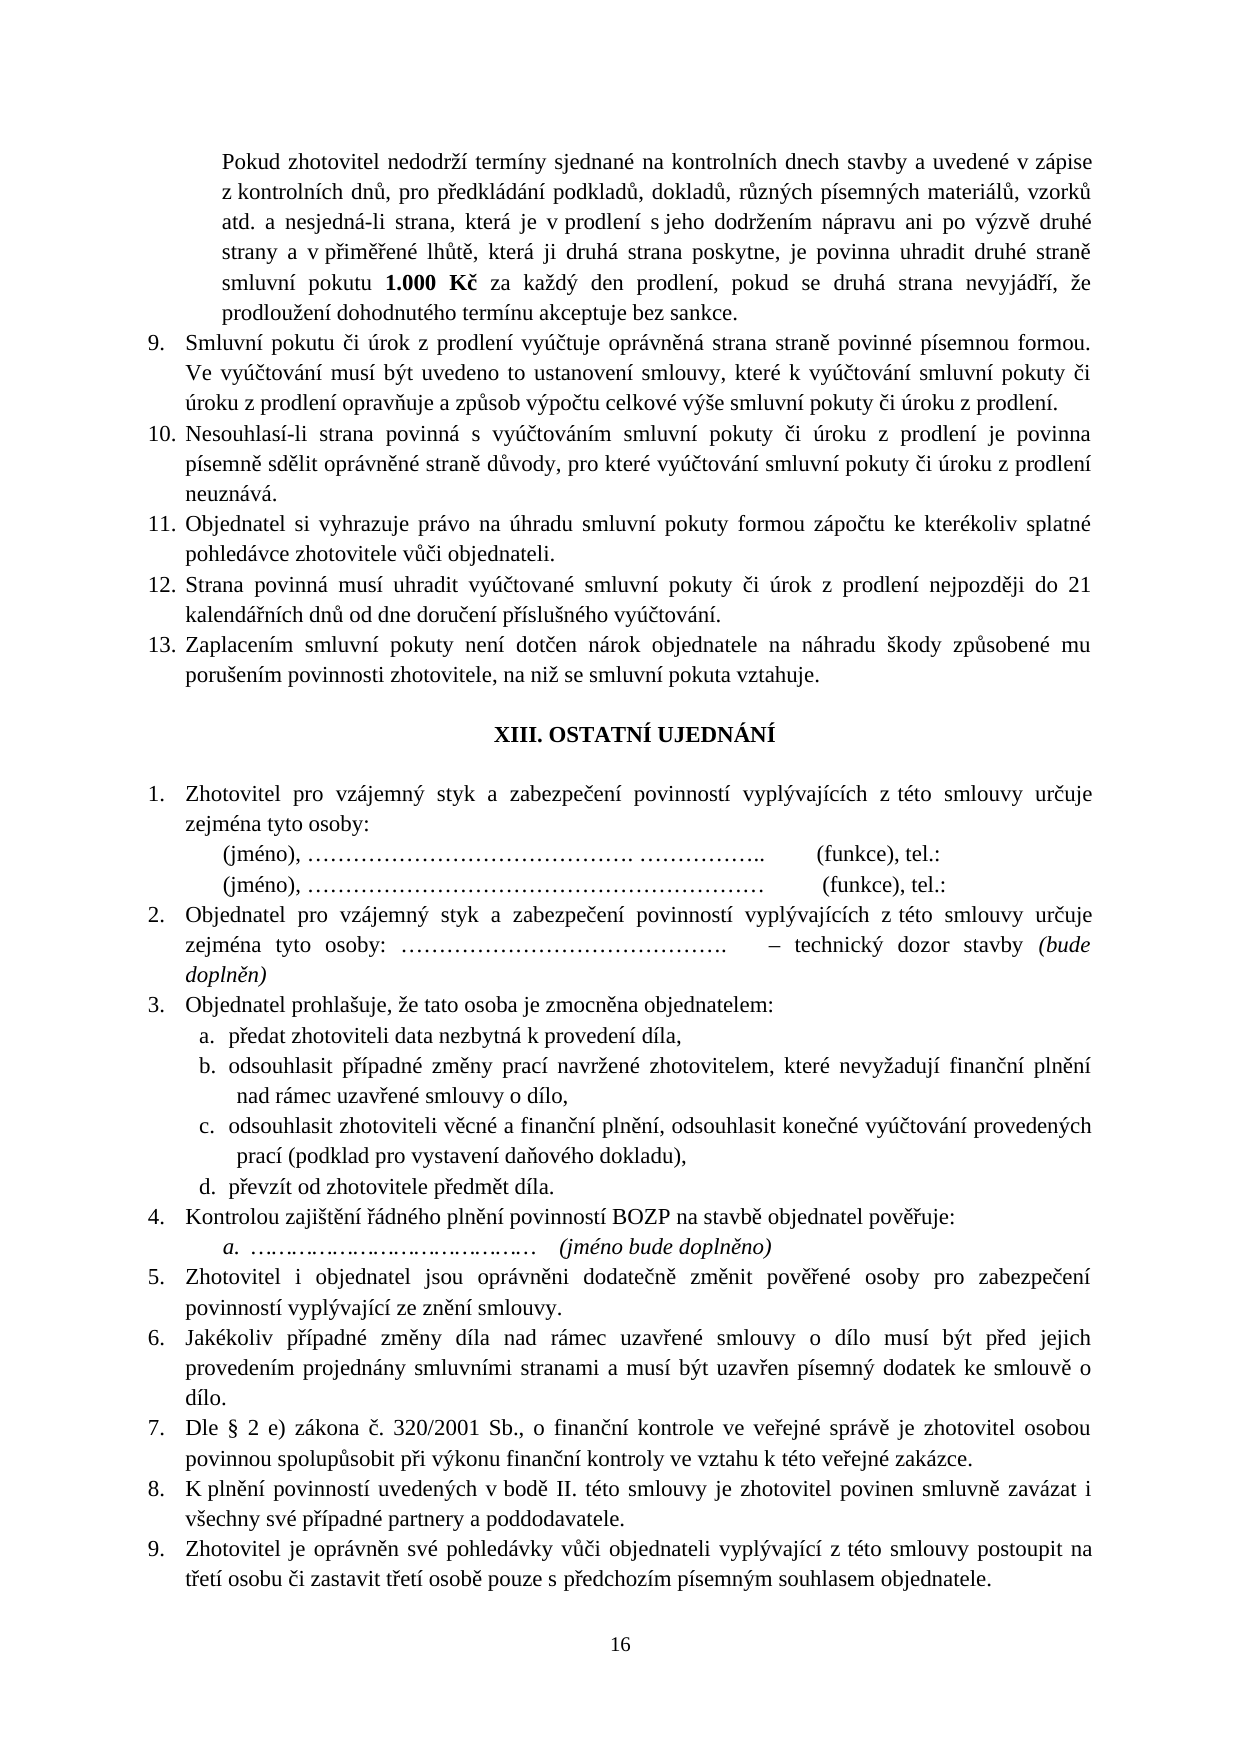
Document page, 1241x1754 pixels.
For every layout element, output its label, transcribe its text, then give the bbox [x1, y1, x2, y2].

list odsouhlasit případné změny prací navržené zhotovitelem, které nevyžadují finanční plnění nad rámec uzavřené smlouvy o dílo, [199, 1052, 1092, 1108]
list Zaplacením smluvní pokuty není dotčen nárok objednatele na náhradu škody způsobené mu porušením povinnosti zhotovitele, na niž se smluvní pokuta vztahuje. [148, 631, 1092, 688]
list Kontrolou zajištění řádného plnění povinností BOZP na stavbě objednatel pověřuje: [148, 1203, 1092, 1229]
list Strana povinná musí uhradit vyúčtované smluvní pokuty či úrok z prodlení nejpozději do 21 kalendářních dnů od dne doručení příslušného vyúčtování. [148, 571, 1092, 627]
list předat zhotoviteli data nezbytná k provedení díla, [199, 1022, 1092, 1048]
list Objednatel pro vzájemný styk a zabezpečení povinností vyplývajících z této smlouvy určuje zejména tyto osoby: ……………………………………. – technický dozor stavby (bude doplněn) [148, 901, 1092, 988]
text Pokud zhotovitel nedodrží termíny sjednané na kontrolních dnech stavby a uvedené v zápise z kontrolních dnů, pro předkládání podkladů, dokladů, různých písemných materiálů, vzorků atd. a nesjedná-li strana, která je v prodlení s jeho dodržením nápravu ani po výzvě druhé strany a v přiměřené lhůtě, která ji druhá strana poskytne, je povinna uhradit druhé straně smluvní pokutu 1.000 Kč za každý den prodlení, pokud se druhá strana nevyjádří, že prodloužení dohodnutého termínu akceptuje bez sankce. [222, 148, 1092, 325]
list Zhotovitel pro vzájemný styk a zabezpečení povinností vyplývajících z této smlouvy určuje zejména tyto osoby: [148, 780, 1092, 837]
list …………………………………… (jméno bude doplněno) [223, 1233, 1092, 1259]
list Dle § 2 e) zákona č. 320/2001 Sb., o finanční kontrole ve veřejné správě je zhotovitel osobou povinnou spolupůsobit při výkonu finanční kontroly ve vztahu k této veřejné zakázce. [148, 1414, 1092, 1471]
list K plnění povinností uvedených v bodě II. této smlouvy je zhotovitel povinen smluvně zavázat i všechny své případné partnery a poddodavatele. [148, 1475, 1092, 1531]
list Zhotovitel je oprávněn své pohledávky vůči objednateli vyplývající z této smlouvy postoupit na třetí osobu či zastavit třetí osobě pouze s předchozím písemným souhlasem objednatele. [148, 1535, 1092, 1592]
list Smluvní pokutu či úrok z prodlení vyúčtuje oprávněná strana straně povinné písemnou formou. Ve vyúčtování musí být uvedeno to ustanovení smlouvy, které k vyúčtování smluvní pokuty či úroku z prodlení opravňuje a způsob výpočtu celkové výše smluvní pokuty či úroku z prodlení. [148, 329, 1092, 416]
list (jméno), ……………………………………. …………….. (funkce), tel.: [223, 840, 1092, 867]
text XIII. OSTATNÍ UJEDNÁNÍ [148, 721, 1092, 747]
list odsouhlasit zhotoviteli věcné a finanční plnění, odsouhlasit konečné vyúčtování provedených prací (podklad pro vystavení daňového dokladu), [199, 1112, 1092, 1169]
list Zhotovitel i objednatel jsou oprávněni dodatečně změnit pověřené osoby pro zabezpečení povinností vyplývající ze znění smlouvy. [148, 1263, 1092, 1320]
list (jméno), …………………………………………………… (funkce), tel.: [223, 871, 1092, 897]
list Objednatel prohlašuje, že tato osoba je zmocněna objednatelem: [148, 991, 1092, 1018]
list Jakékoliv případné změny díla nad rámec uzavřené smlouvy o dílo musí být před jejich provedením projednány smluvními stranami a musí být uzavřen písemný dodatek ke smlouvě o dílo. [148, 1324, 1092, 1411]
list Objednatel si vyhrazuje právo na úhradu smluvní pokuty formou zápočtu ke kterékoliv splatné pohledávce zhotovitele vůči objednateli. [148, 510, 1092, 567]
list převzít od zhotovitele předmět díla. [199, 1173, 1092, 1199]
list Nesouhlasí-li strana povinná s vyúčtováním smluvní pokuty či úroku z prodlení je povinna písemně sdělit oprávněné straně důvody, pro které vyúčtování smluvní pokuty či úroku z prodlení neuznává. [148, 419, 1092, 506]
